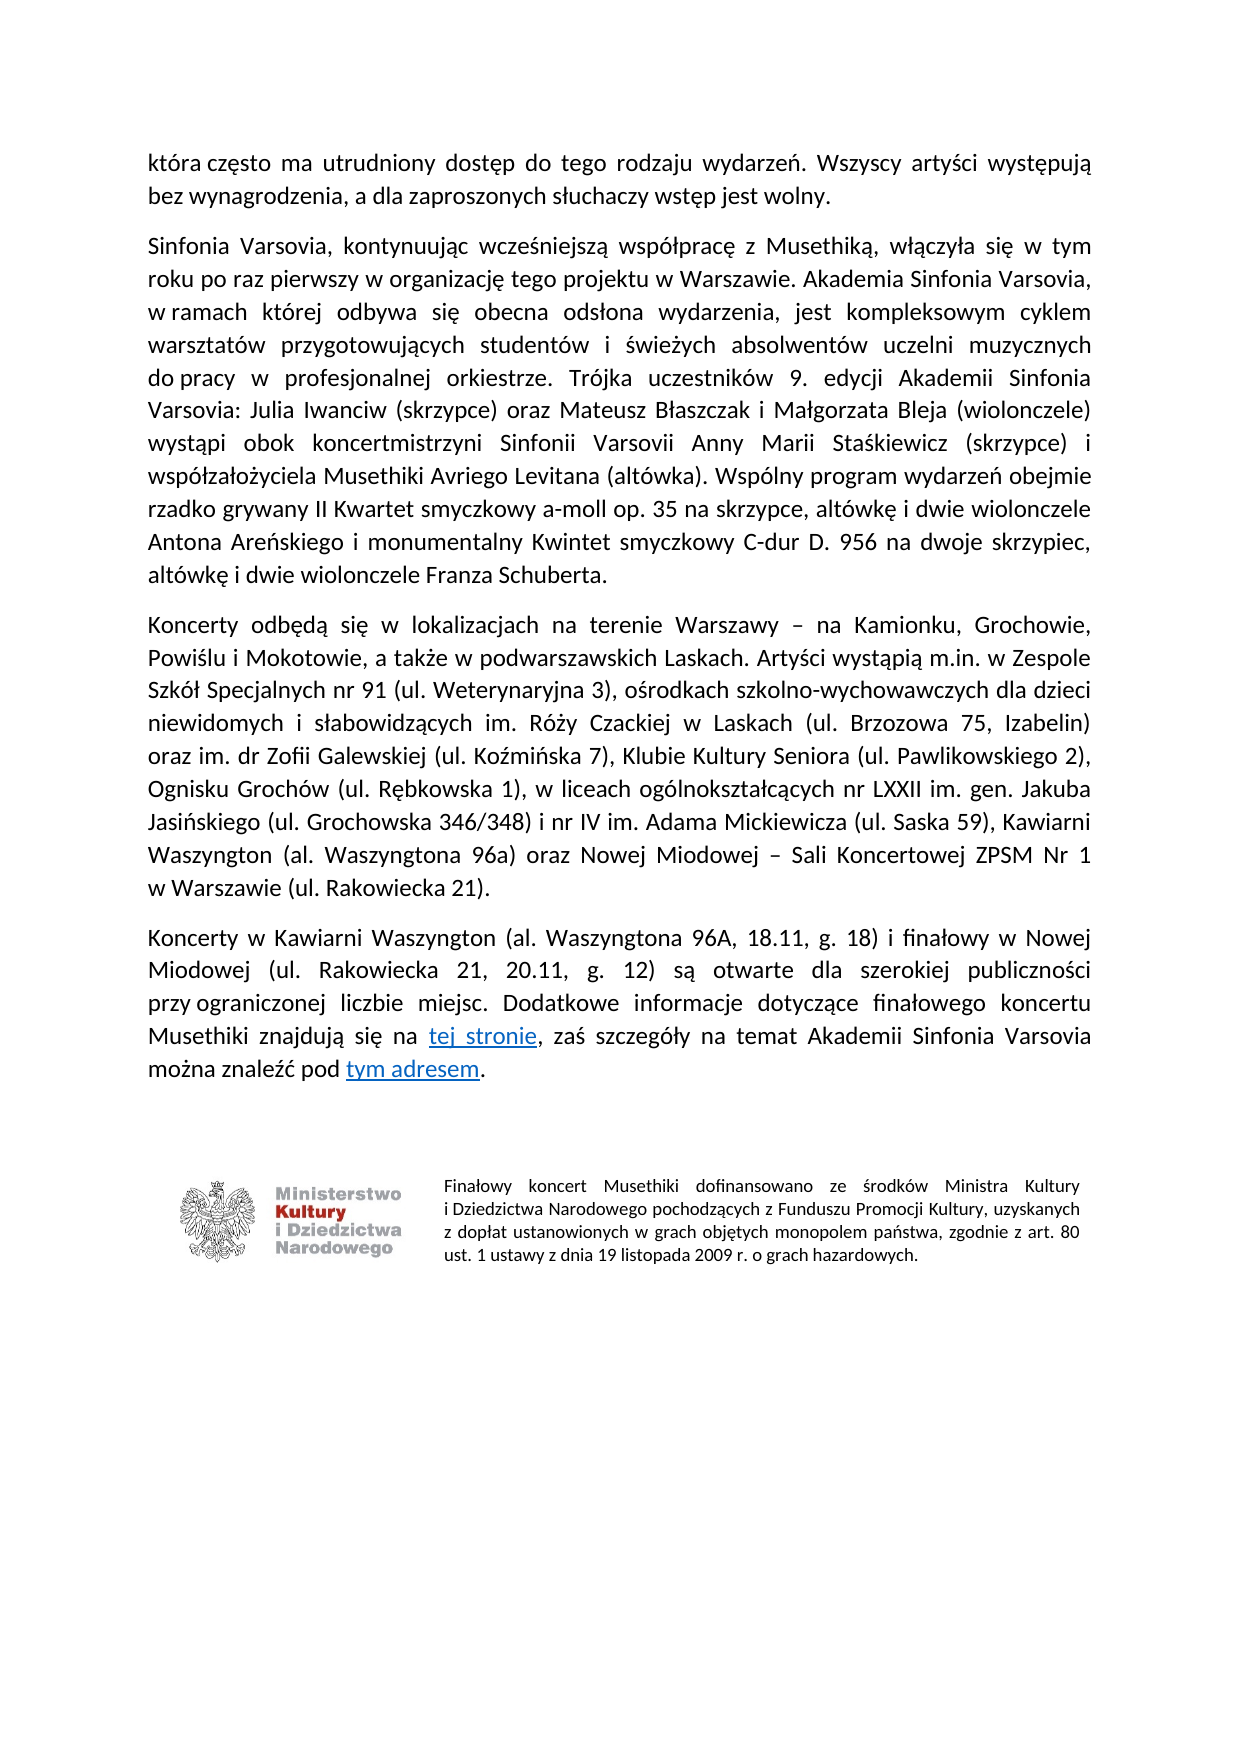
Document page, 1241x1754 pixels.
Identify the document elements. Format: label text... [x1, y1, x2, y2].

table_header [148, 1153, 433, 1287]
table_header Finałowy koncert Musethiki dofinansowano ze środków Ministra Kultury i Dziedzictwa Narodowego pochodzących z Funduszu Promocji Kultury, uzyskanych z dopłat ustanowionych w grach objętych monopolem państwa, zgodnie z art. 80 ust. 1 ustawy z dnia 19 listopada 2009 r. o grach hazardowych. [433, 1153, 1092, 1287]
text Sinfonia Varsovia, kontynuując wcześniejszą współpracę z Musethiką, włączyła się w tym roku po raz pierwszy w organizację tego projektu w Warszawie. Akademia Sinfonia Varsovia, w ramach której odbywa się obecna odsłona wydarzenia, jest kompleksowym cyklem warsztatów przygotowujących studentów i świeżych absolwentów uczelni muzycznych do pracy w profesjonalnej orkiestrze. Trójka uczestników 9. edycji Akademii Sinfonia Varsovia: Julia Iwanciw (skrzypce) oraz Mateusz Błaszczak i Małgorzata Bleja (wiolonczele) wystąpi obok koncertmistrzyni Sinfonii Varsovii Anny Marii Staśkiewicz (skrzypce) i współzałożyciela Musethiki Avriego Levitana (altówka). Wspólny program wydarzeń obejmie rzadko grywany II Kwartet smyczkowy a-moll op. 35 na skrzypce, altówkę i dwie wiolonczele Antona Areńskiego i monumentalny Kwintet smyczkowy C-dur D. 956 na dwoje skrzypiec, altówkę i dwie wiolonczele Franza Schuberta. [148, 230, 1093, 590]
text Koncerty odbędą się w lokalizacjach na terenie Warszawy – na Kamionku, Grochowie, Powiślu i Mokotowie, a także w podwarszawskich Laskach. Artyści wystąpią m.in. w Zespole Szkół Specjalnych nr 91 (ul. Weterynaryjna 3), ośrodkach szkolno-wychowawczych dla dzieci niewidomych i słabowidzących im. Róży Czackiej w Laskach (ul. Brzozowa 75, Izabelin) oraz im. dr Zofii Galewskiej (ul. Koźmińska 7), Klubie Kultury Seniora (ul. Pawlikowskiego 2), Ognisku Grochów (ul. Rębkowska 1), w liceach ogólnokształcących nr LXXII im. gen. Jakuba Jasińskiego (ul. Grochowska 346/348) i nr IV im. Adama Mickiewicza (ul. Saska 59), Kawiarni Waszyngton (al. Waszyngtona 96a) oraz Nowej Miodowej – Sali Koncertowej ZPSM Nr 1 w Warszawie (ul. Rakowiecka 21). [148, 609, 1093, 903]
text Koncerty w Kawiarni Waszyngton (al. Waszyngtona 96A, 18.11, g. 18) i finałowy w Nowej Miodowej (ul. Rakowiecka 21, 20.11, g. 12) są otwarte dla szerokiej publiczności przy ograniczonej liczbie miejsc. Dodatkowe informacje dotyczące finałowego koncertu Musethiki znajdują się na tej stronie, zaś szczegóły na temat Akademii Sinfonia Varsovia można znaleźć pod tym adresem. [148, 922, 1093, 1084]
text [148, 148, 1093, 211]
picture [158, 1165, 422, 1275]
